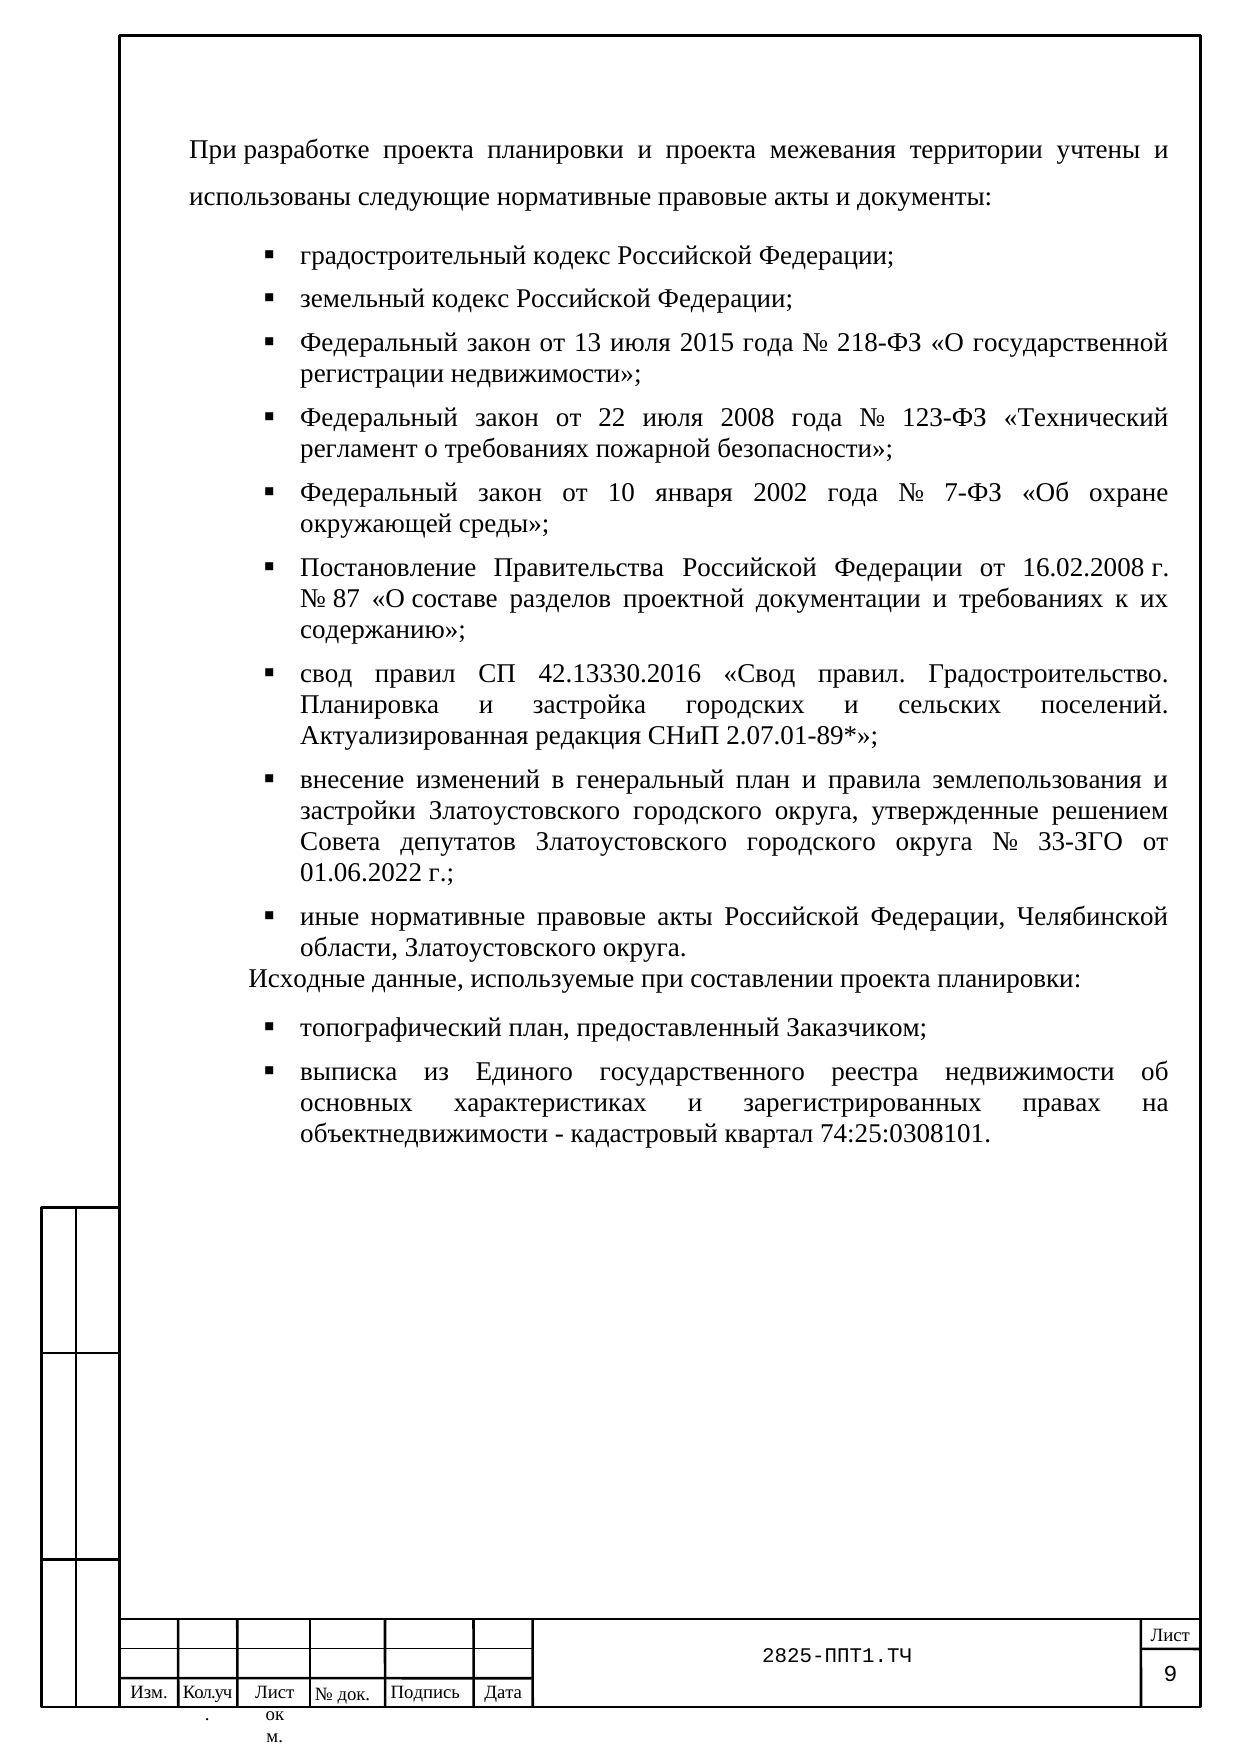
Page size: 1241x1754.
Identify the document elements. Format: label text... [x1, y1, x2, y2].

list Постановление Правительства Российской Федерации от 16.02.2008 г. № 87 «О составе разделов проектной документации и требованиях к их содержанию»; [263, 551, 1169, 644]
list топографический план, предоставленный Заказчиком; [263, 1011, 1169, 1042]
list свод правил СП 42.13330.2016 «Свод правил. Градостроительство. Планировка и застройка городских и сельских поселений. Актуализированная редакция СНиП 2.07.01-89*»; [263, 657, 1169, 751]
list внесение изменений в генеральный план и правила землепользования и застройки Златоустовского городского округа, утвержденные решением Совета депутатов Златоустовского городского округа № 33-ЗГО от 01.06.2022 г.; [263, 763, 1169, 888]
list Федеральный закон от 10 января 2002 года № 7-ФЗ «Об охране окружающей среды»; [263, 476, 1169, 538]
list Федеральный закон от 13 июля 2015 года № 218-ФЗ «О государственной регистрации недвижимости»; [263, 326, 1169, 389]
list Федеральный закон от 22 июля 2008 года № 123-ФЗ «Технический регламент о требованиях пожарной безопасности»; [263, 401, 1169, 463]
list градостроительный кодекс Российской Федерации; [263, 239, 1169, 270]
list выписка из Единого государственного реестра недвижимости об основных характеристиках и зарегистрированных правах на объектнедвижимости - кадастровый квартал 74:25:0308101. [263, 1054, 1169, 1148]
list земельный кодекс Российской Федерации; [263, 282, 1169, 314]
list иные нормативные правовые акты Российской Федерации, Челябинской области, Златоустовского округа. [263, 900, 1169, 963]
text Исходные данные, используемые при составлении проекта планировки: [189, 963, 1169, 994]
